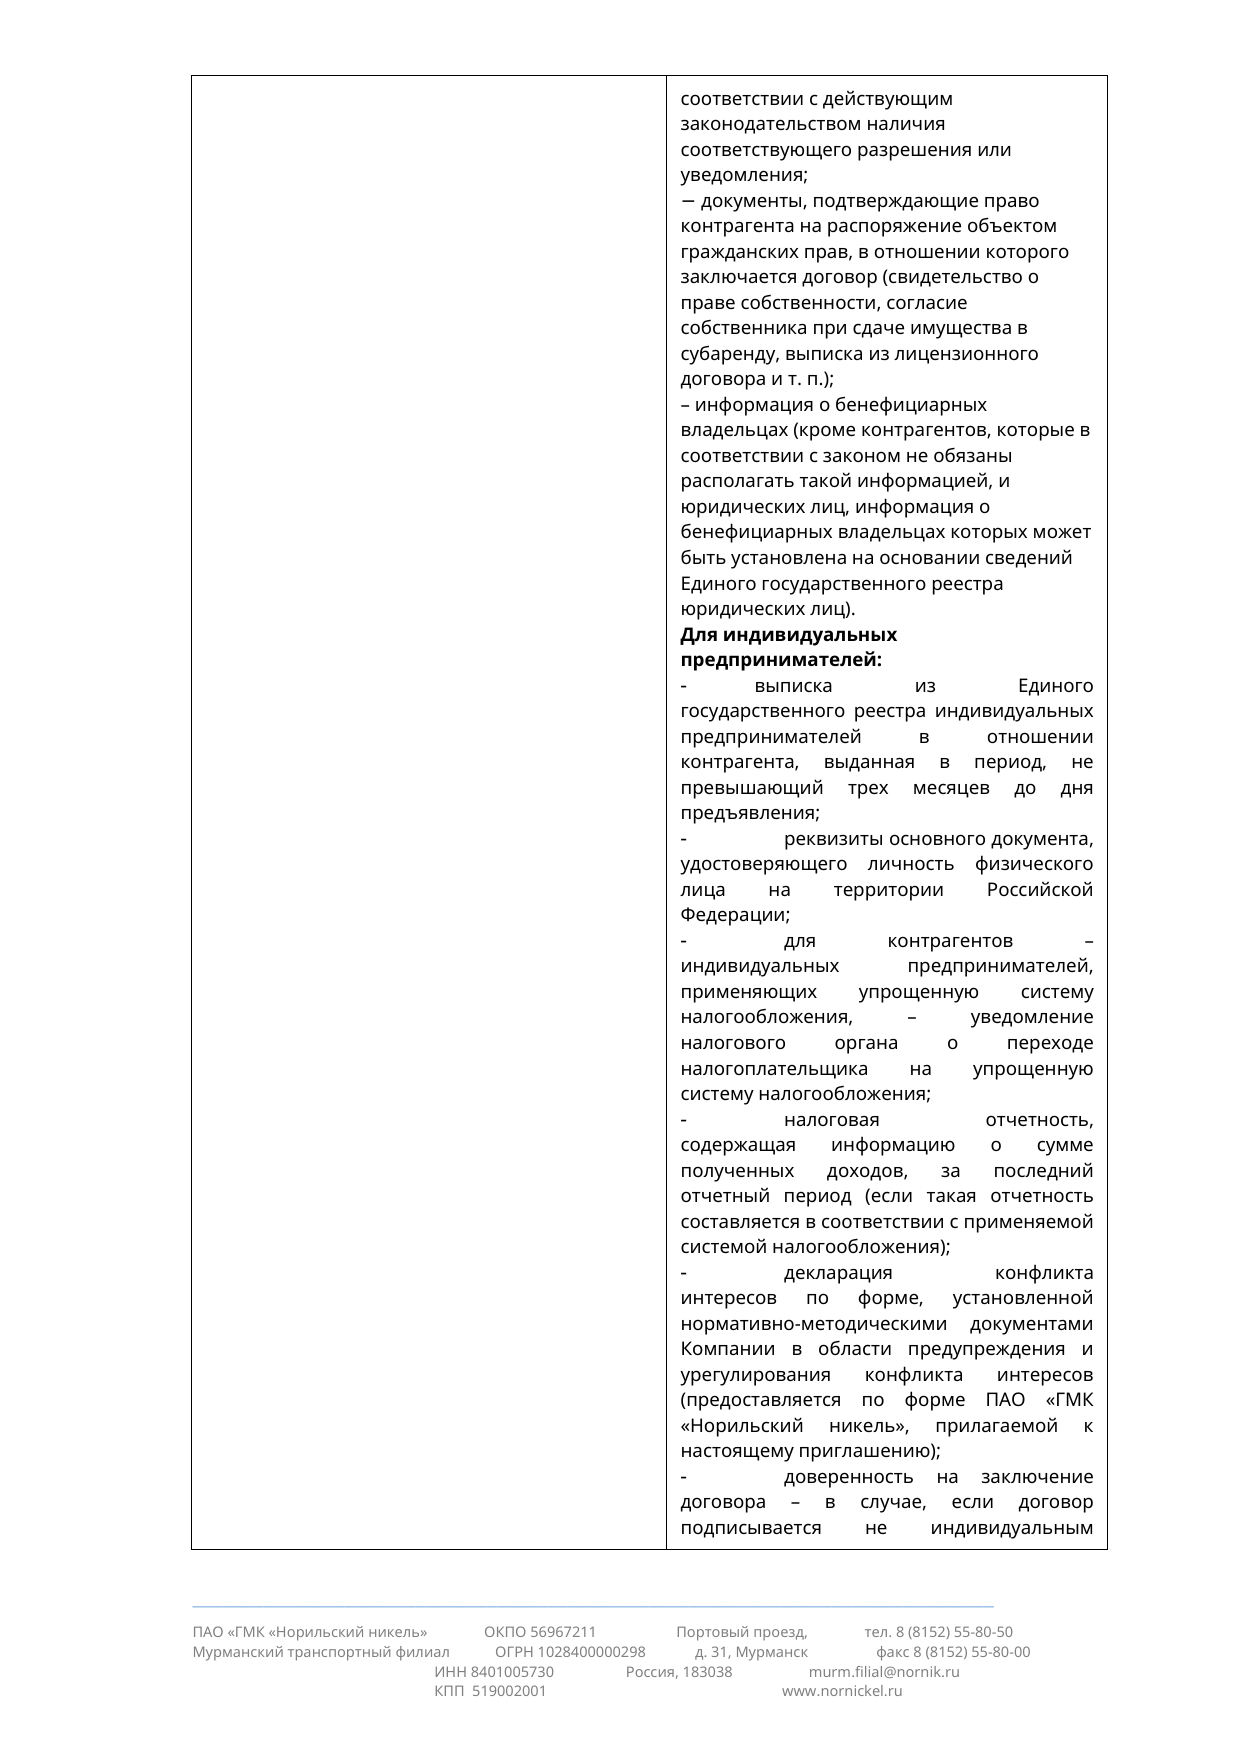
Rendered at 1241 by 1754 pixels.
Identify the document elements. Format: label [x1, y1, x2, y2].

table_cell [667, 76, 1107, 1549]
table_cell [192, 76, 666, 1549]
